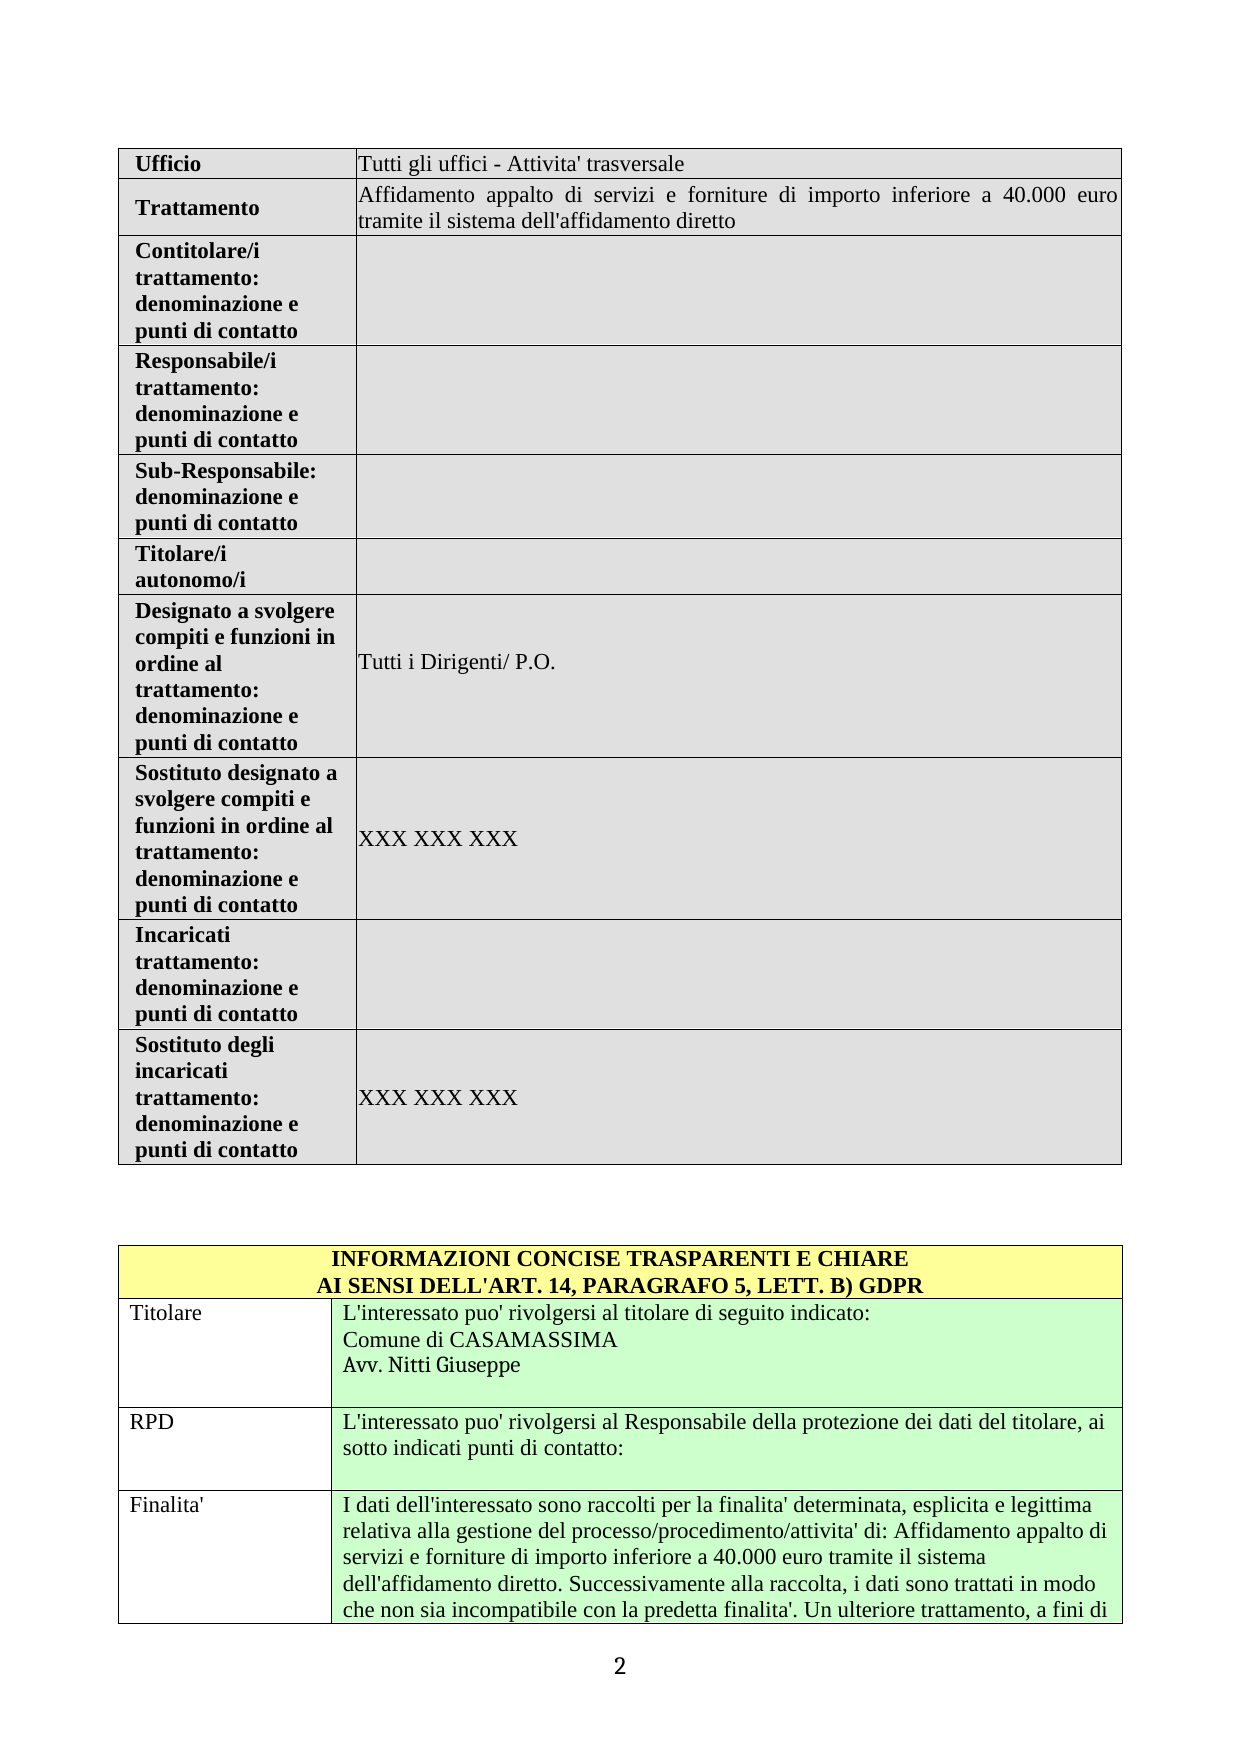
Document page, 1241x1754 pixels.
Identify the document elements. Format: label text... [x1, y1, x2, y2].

table_cell Tutti i Dirigenti/ P.O. [357, 595, 1121, 757]
table_cell [357, 920, 1121, 1028]
table_cell [357, 455, 1121, 537]
table_cell Sostituto designato a svolgere compiti e funzioni in ordine al trattamento: denominazione e punti di contatto [119, 758, 356, 919]
table_header INFORMAZIONI CONCISE TRASPARENTI E CHIARE AI SENSI DELL'ART. 14, PARAGRAFO 5, LETT. B) GDPR [119, 1246, 1122, 1298]
table_cell Trattamento [119, 179, 356, 235]
table_cell [357, 236, 1121, 344]
table_cell Ufficio [119, 149, 356, 178]
table_cell Responsabile/i trattamento: denominazione e punti di contatto [119, 346, 356, 454]
table_cell L'interessato puo' rivolgersi al Responsabile della protezione dei dati del titolare, ai sotto indicati punti di contatto: [332, 1408, 1122, 1489]
table_cell Tutti gli uffici - Attivita' trasversale [357, 149, 1121, 178]
table_cell [357, 539, 1121, 594]
table_cell XXX XXX XXX [357, 758, 1121, 919]
table_cell Contitolare/i trattamento: denominazione e punti di contatto [119, 236, 356, 344]
table_cell Sostituto degli incaricati trattamento: denominazione e punti di contatto [119, 1030, 356, 1164]
table_cell Sub-Responsabile: denominazione e punti di contatto [119, 455, 356, 537]
table_cell Titolare [119, 1299, 331, 1407]
table_cell Incaricati trattamento: denominazione e punti di contatto [119, 920, 356, 1028]
table_cell [357, 346, 1121, 454]
table_cell Finalita' [119, 1491, 331, 1622]
table_cell Designato a svolgere compiti e funzioni in ordine al trattamento: denominazione e punti di contatto [119, 595, 356, 757]
table_cell Titolare/i autonomo/i [119, 539, 356, 594]
table_cell XXX XXX XXX [357, 1030, 1121, 1164]
table_cell L'interessato puo' rivolgersi al titolare di seguito indicato: Comune di CASAMASSIMA Avv. Nitti Giuseppe [332, 1299, 1122, 1407]
table_cell RPD [119, 1408, 331, 1489]
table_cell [332, 1491, 1122, 1622]
table_cell Affidamento appalto di servizi e forniture di importo inferiore a 40.000 euro tramite il sistema dell'affidamento diretto [357, 179, 1121, 235]
